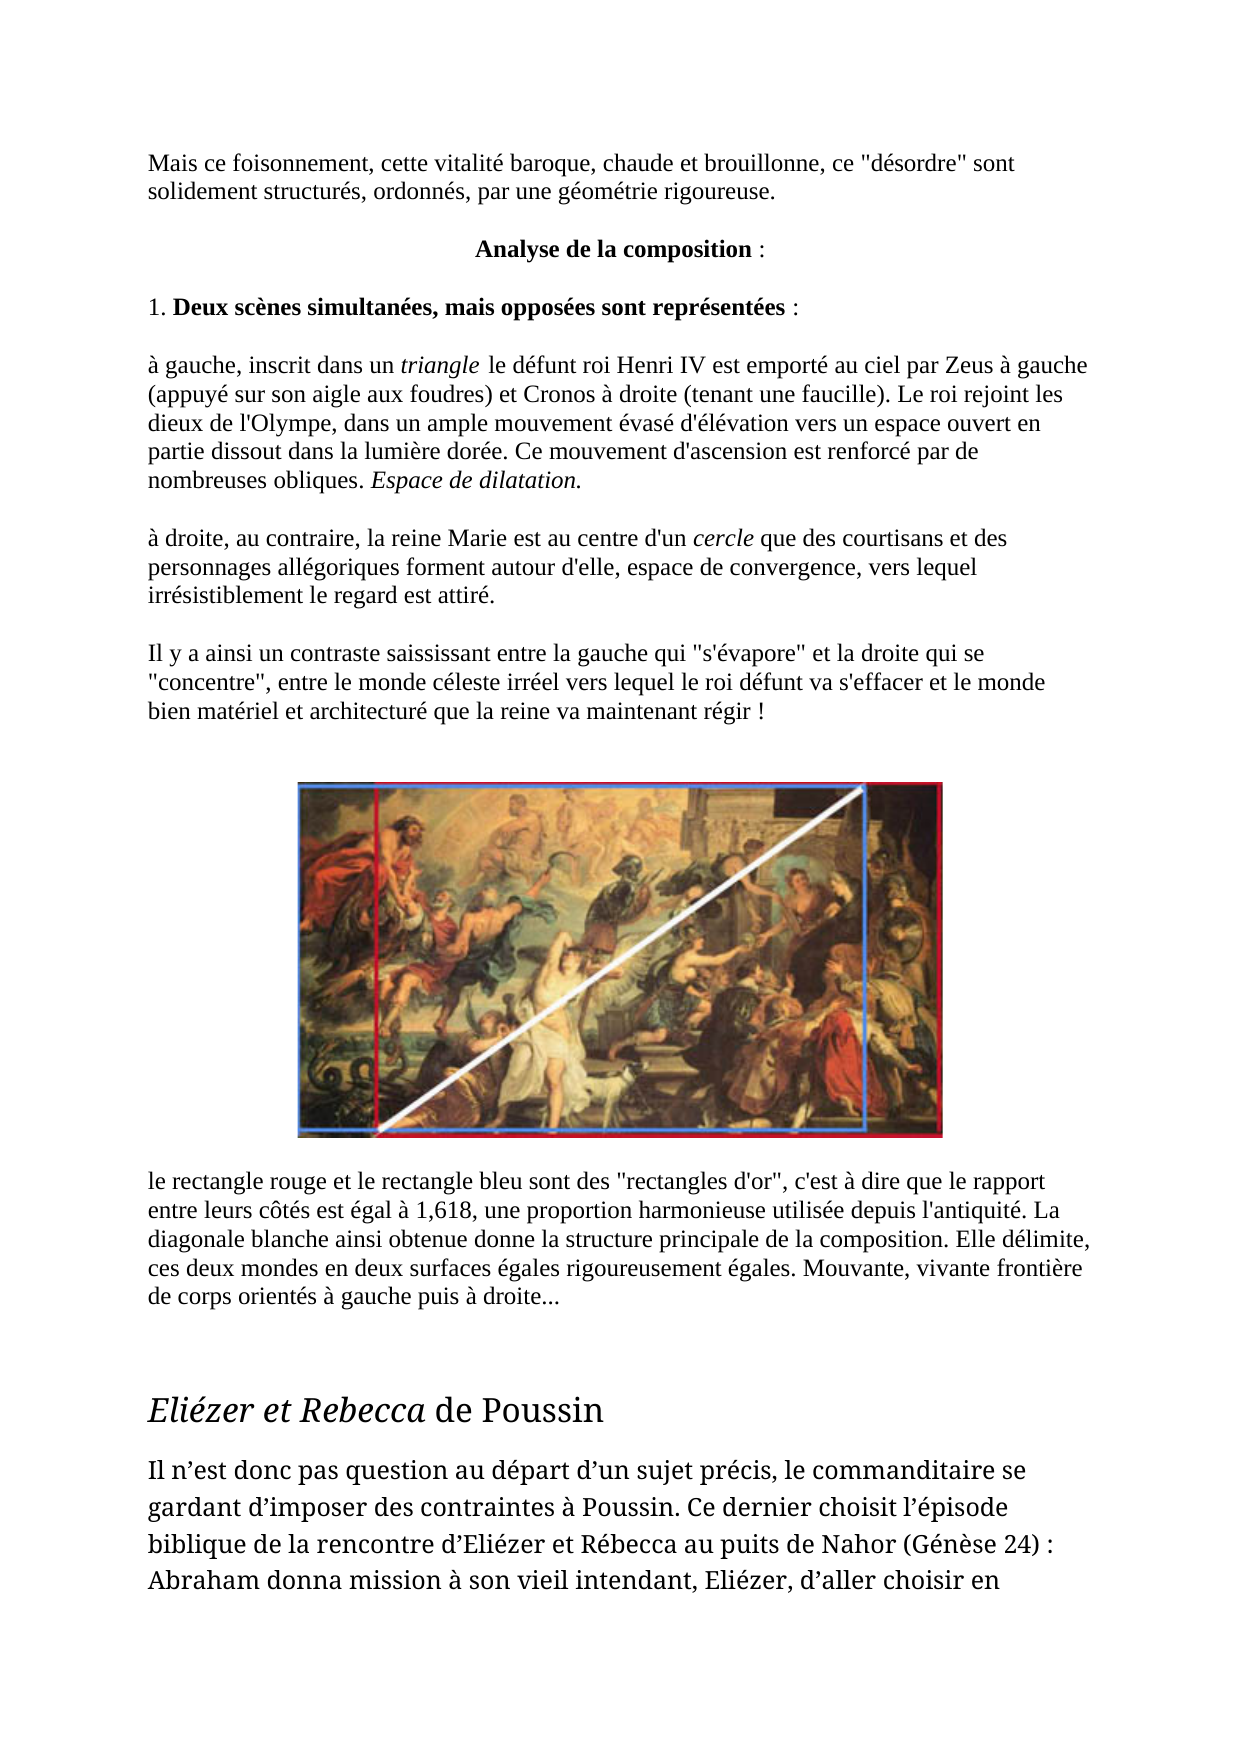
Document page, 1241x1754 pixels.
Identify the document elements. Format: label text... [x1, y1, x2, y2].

text Analyse de la composition : [148, 234, 1093, 263]
text à gauche, inscrit dans un triangle le défunt roi Henri IV est emporté au ciel par Zeus à gauche (appuyé sur son aigle aux foudres) et Cronos à droite (tenant une faucille). Le roi rejoint les dieux de l'Olympe, dans un ample mouvement évasé d'élévation vers un espace ouvert en partie dissout dans la lumière dorée. Ce mouvement d'ascension est renforcé par de nombreuses obliques. Espace de dilatation. [148, 350, 1093, 494]
text Eliézer et Rebecca de Poussin [148, 1387, 1093, 1432]
text 1. Deux scènes simultanées, mais opposées sont représentées : [148, 292, 1093, 321]
picture [297, 782, 943, 1138]
text le rectangle rouge et le rectangle bleu sont des "rectangles d'or", c'est à dire que le rapport entre leurs côtés est égal à 1,618, une proportion harmonieuse utilisée depuis l'antiquité. La diagonale blanche ainsi obtenue donne la structure principale de la composition. Elle délimite, ces deux mondes en deux surfaces égales rigoureusement égales. Mouvante, vivante frontière de corps orientés à gauche puis à droite... [148, 1166, 1093, 1310]
text à droite, au contraire, la reine Marie est au centre d'un cercle que des courtisans et des personnages allégoriques forment autour d'elle, espace de convergence, vers lequel irrésistiblement le regard est attiré. [148, 523, 1093, 609]
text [148, 148, 1093, 205]
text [148, 1453, 1093, 1597]
text Il y a ainsi un contraste saississant entre la gauche qui "s'évapore" et la droite qui se "concentre", entre le monde céleste irréel vers lequel le roi défunt va s'effacer et le monde bien matériel et architecturé que la reine va maintenant régir ! [148, 638, 1093, 725]
